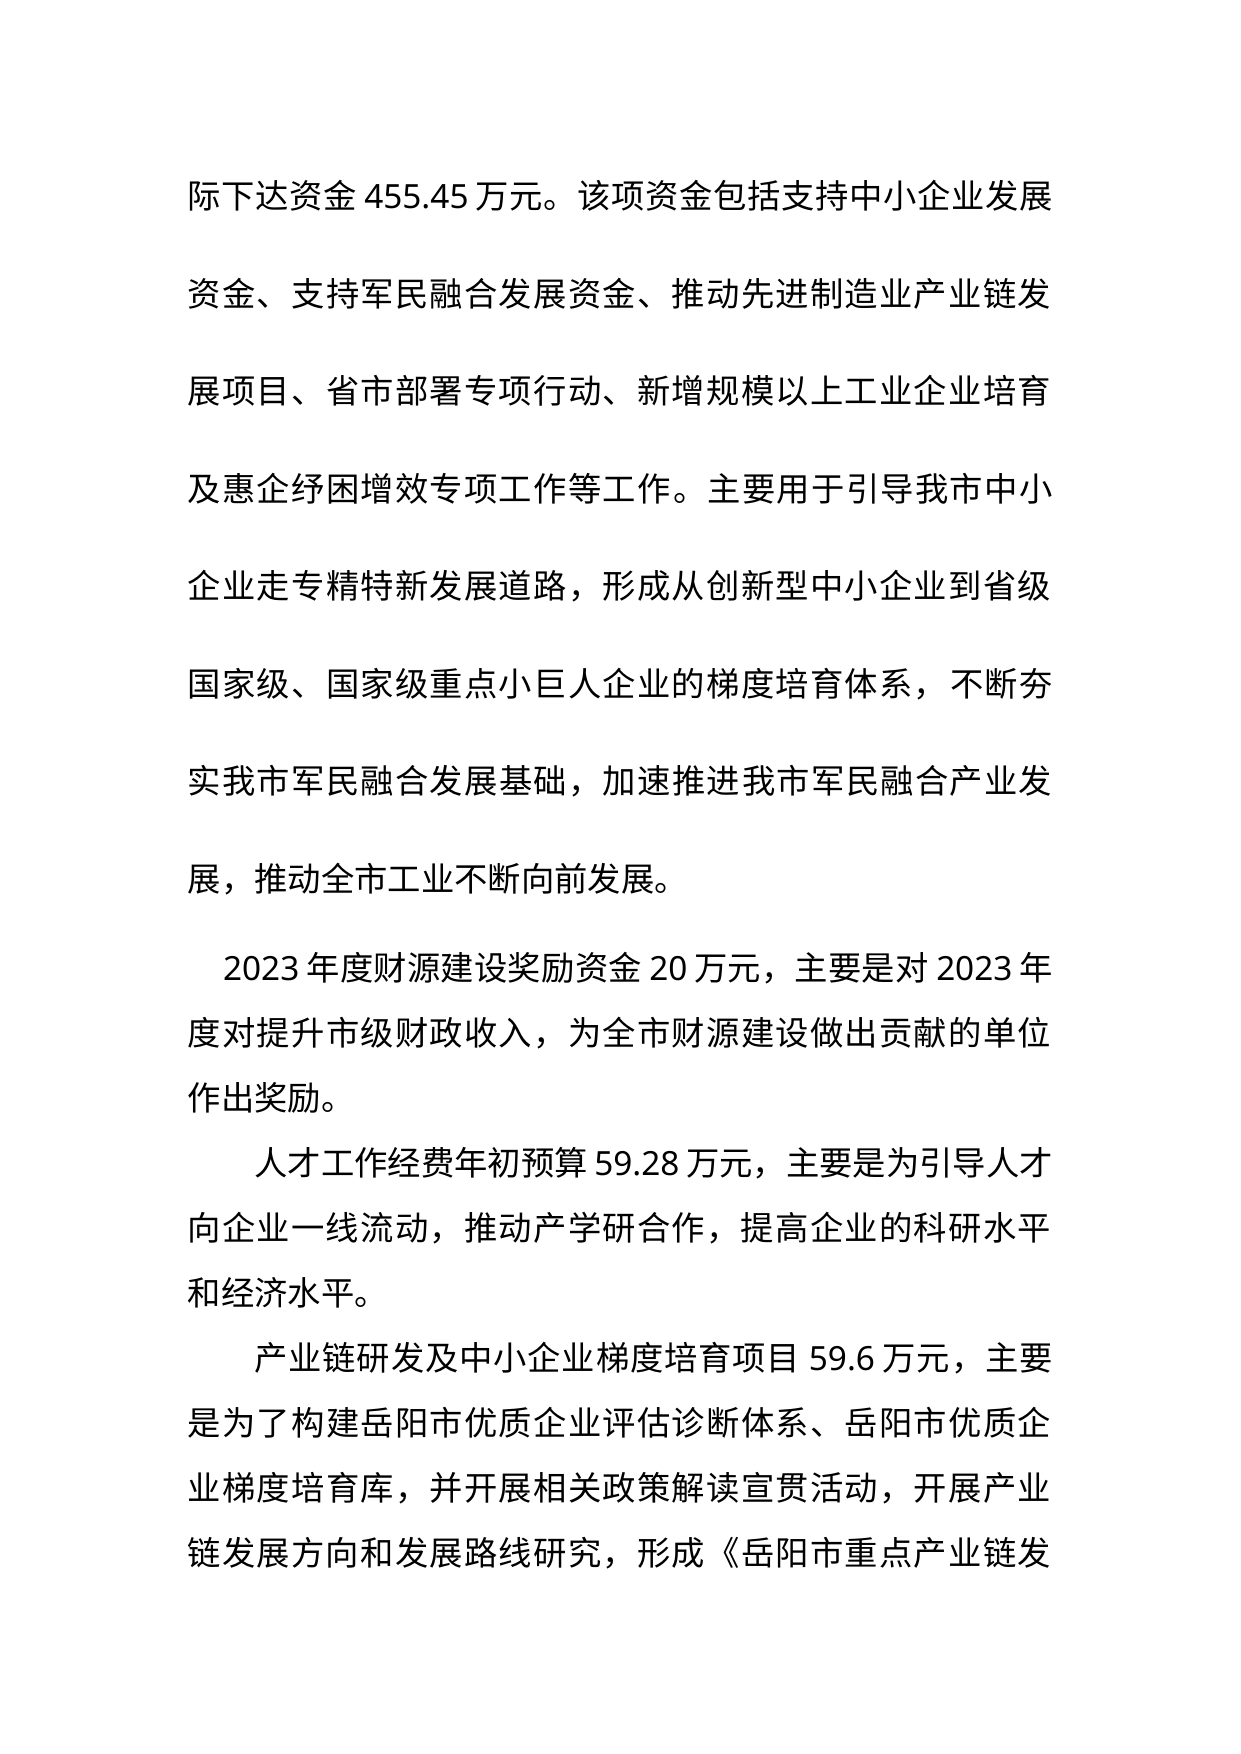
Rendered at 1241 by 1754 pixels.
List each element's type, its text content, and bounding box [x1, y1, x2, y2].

text 2023年度财源建设奖励资金20万元，主要是对2023年度对提升市级财政收入，为全市财源建设做出贡献的单位作出奖励。 [187, 933, 1053, 1128]
text 人才工作经费年初预算59.28万元，主要是为引导人才向企业一线流动，推动产学研合作，提高企业的科研水平和经济水平。 [187, 1128, 1053, 1323]
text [187, 1323, 1053, 1583]
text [187, 162, 1053, 909]
